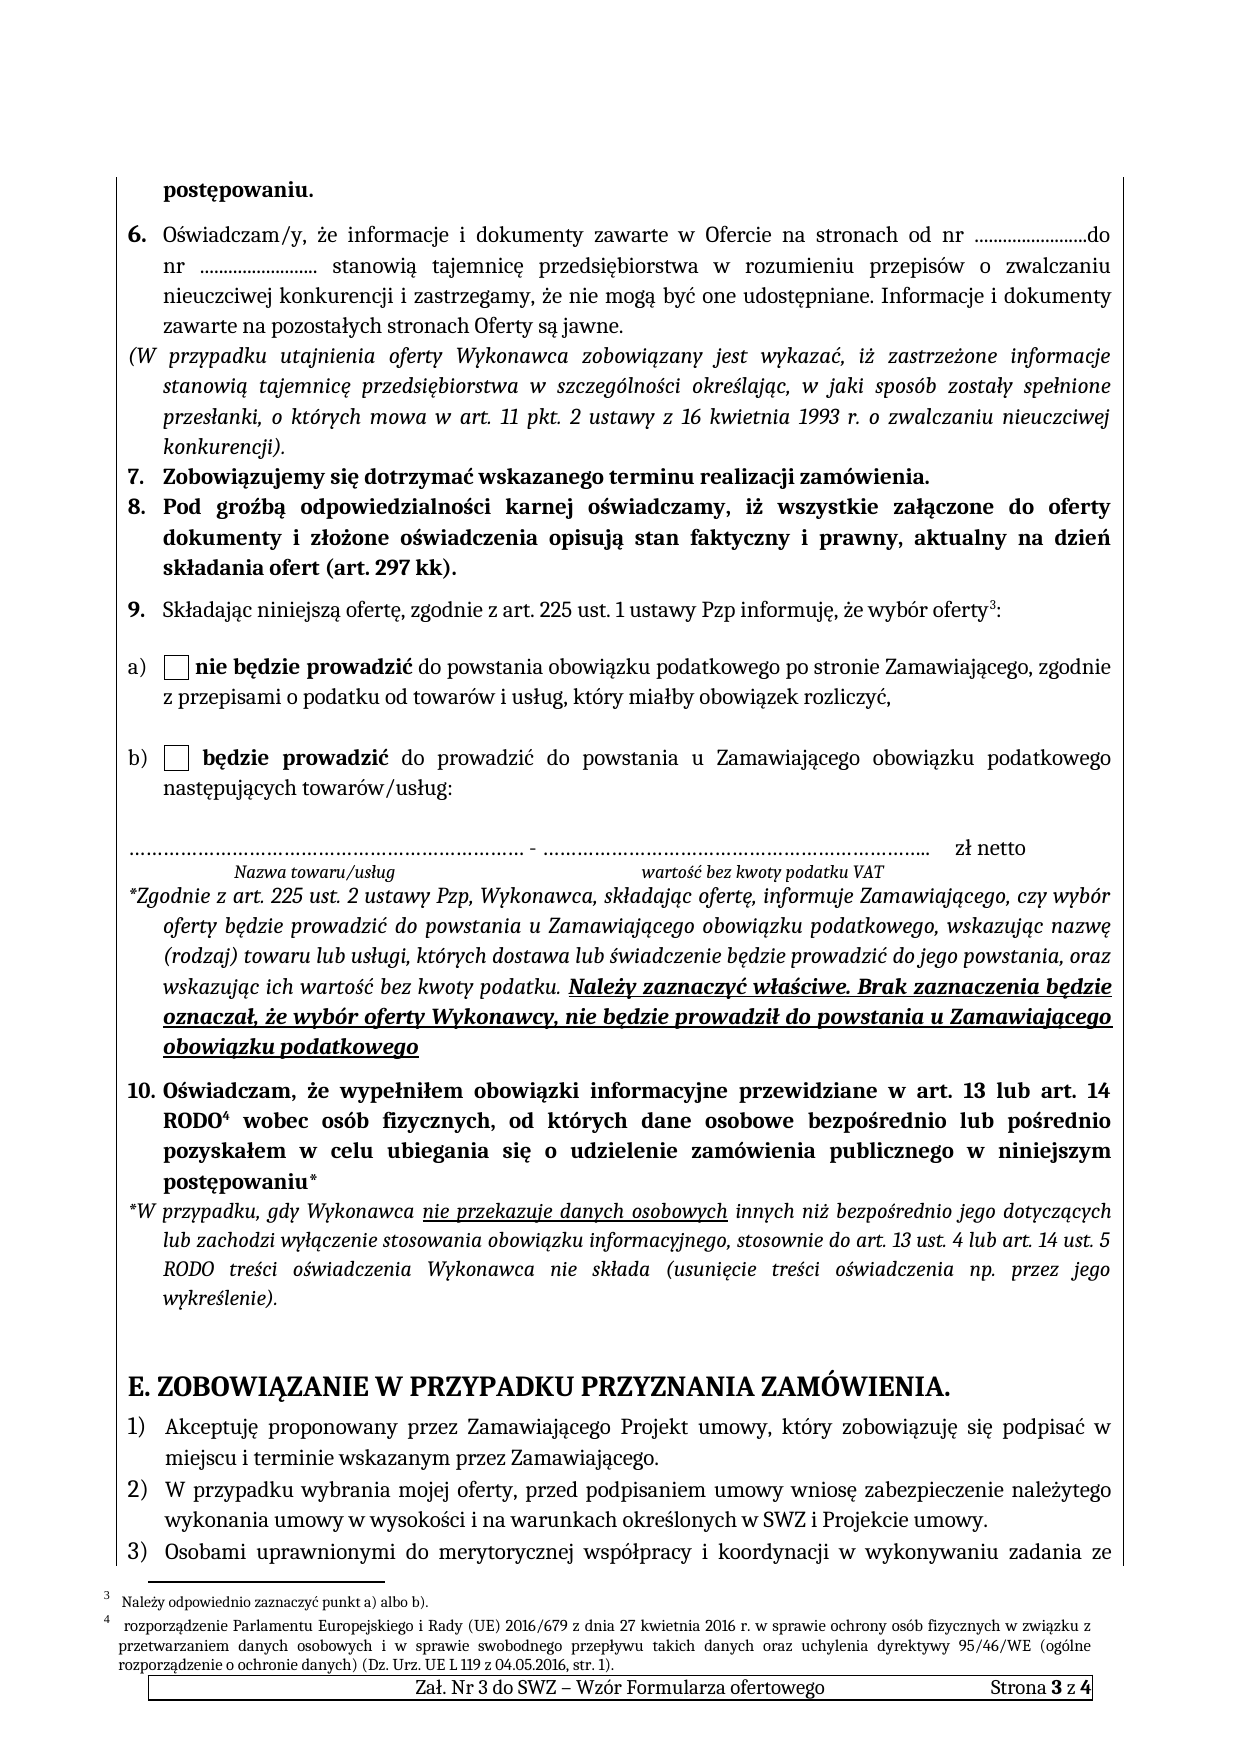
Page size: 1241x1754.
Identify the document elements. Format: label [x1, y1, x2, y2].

table_cell [117, 1357, 1123, 1566]
table_cell [117, 177, 1123, 1357]
